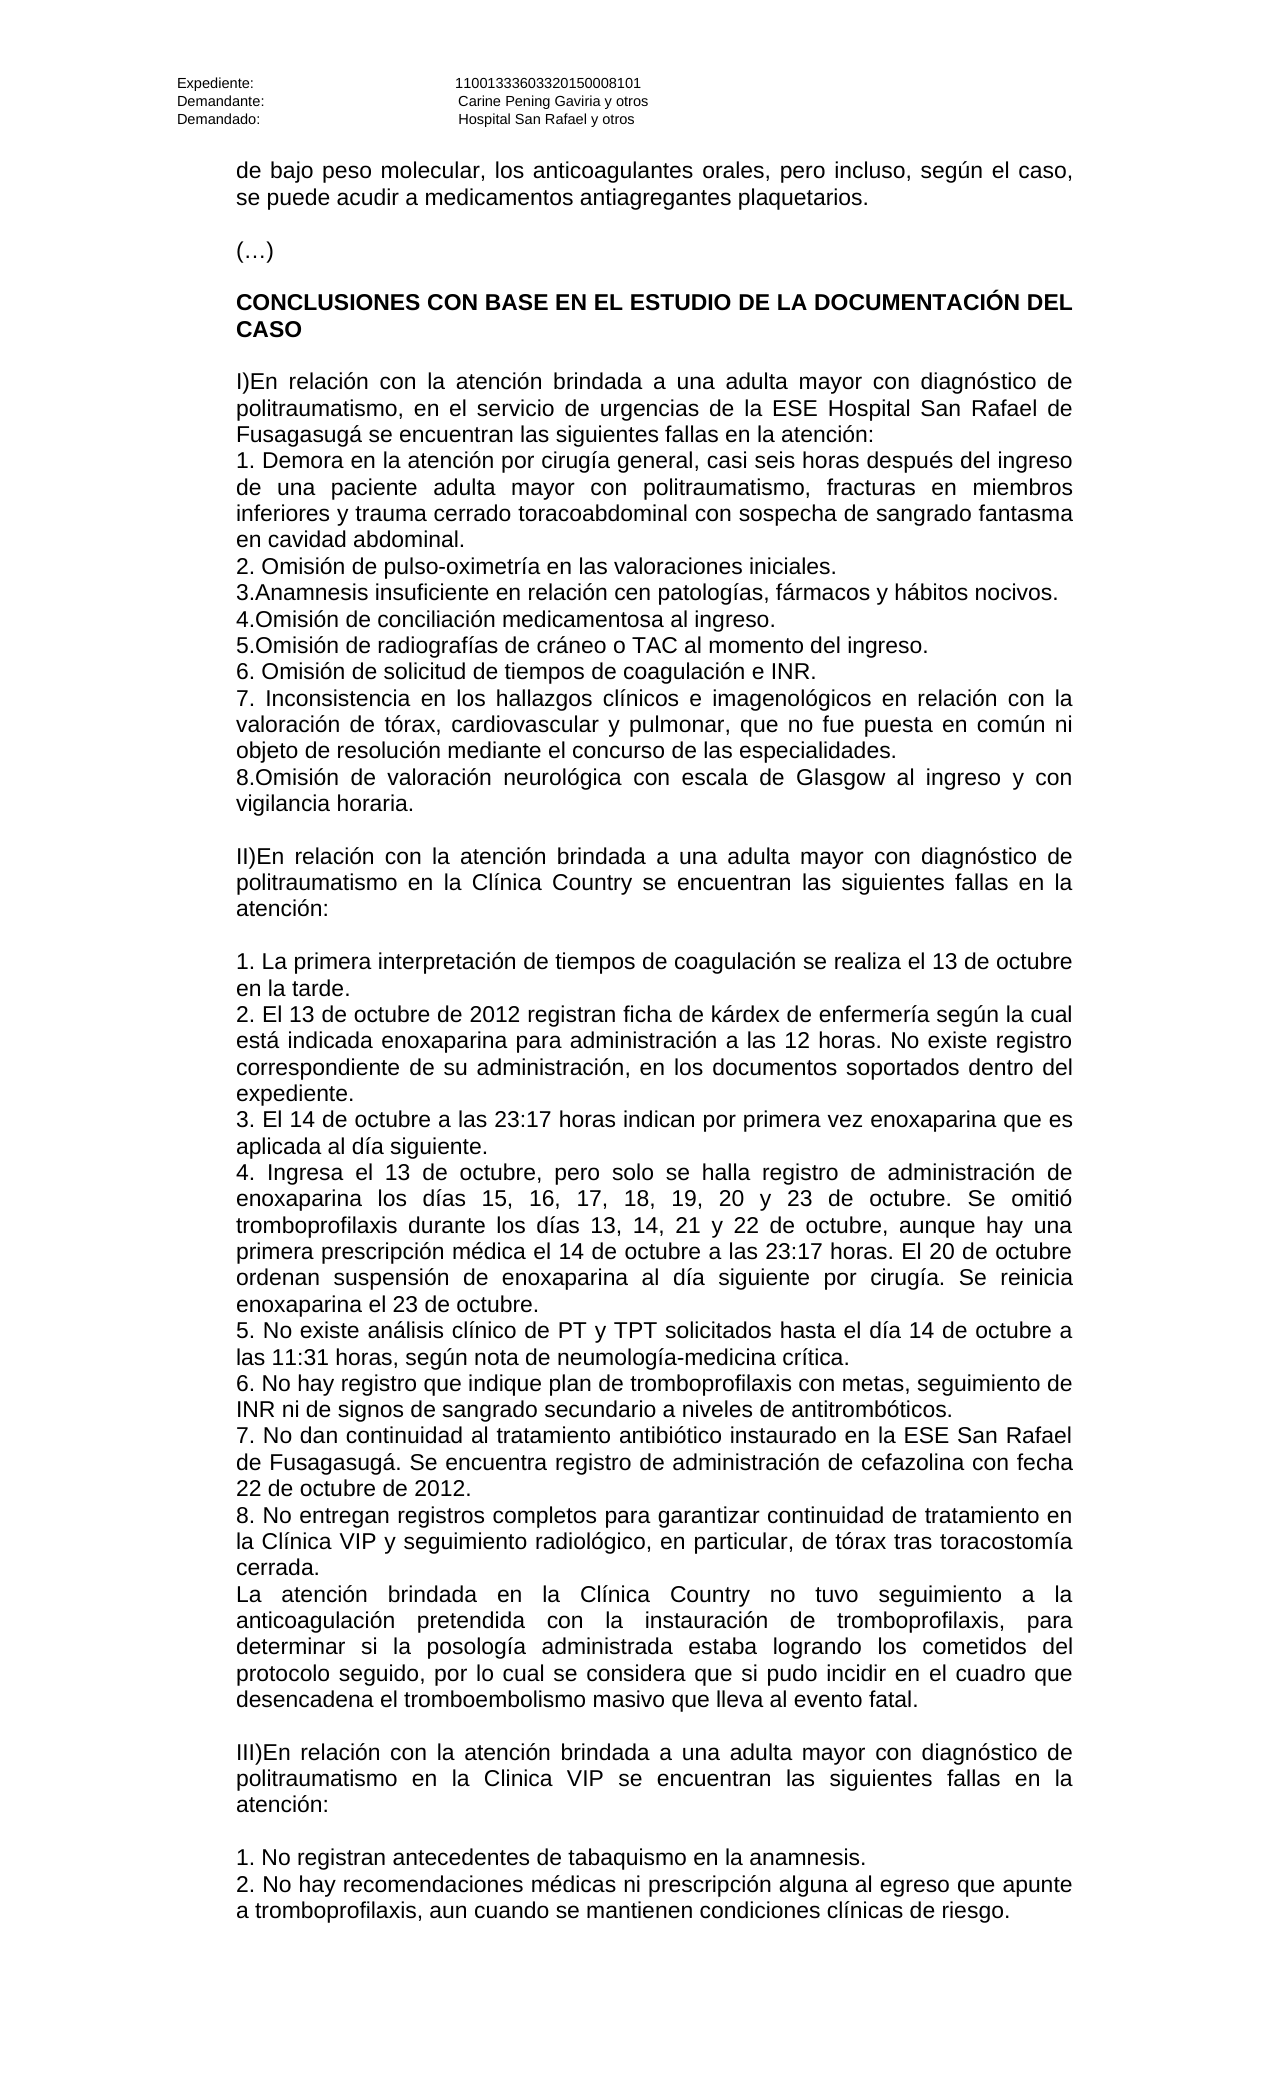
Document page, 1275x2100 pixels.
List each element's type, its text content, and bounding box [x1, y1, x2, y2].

text 6. Omisión de solicitud de tiempos de coagulación e INR. [236, 658, 1073, 684]
text 7. Inconsistencia en los hallazgos clínicos e imagenológicos en relación con la valoración de tórax, cardiovascular y pulmonar, que no fue puesta en común ni objeto de resolución mediante el concurso de las especialidades. [236, 684, 1073, 764]
text 8. No entregan registros completos para garantizar continuidad de tratamiento en la Clínica VIP y seguimiento radiológico, en particular, de tórax tras toracostomía cerrada. [236, 1502, 1073, 1581]
text 4.Omisión de conciliación medicamentosa al ingreso. [236, 606, 1073, 632]
text 5. No existe análisis clínico de PT y TPT solicitados hasta el día 14 de octubre a las 11:31 horas, según nota de neumología-medicina crítica. [236, 1317, 1073, 1370]
text 1. La primera interpretación de tiempos de coagulación se realiza el 13 de octubre en la tarde. [236, 948, 1073, 1001]
text La atención brindada en la Clínica Country no tuvo seguimiento a la anticoagulación pretendida con la instauración de tromboprofilaxis, para determinar si la posología administrada estaba logrando los cometidos del protocolo seguido, por lo cual se considera que si pudo incidir en el cuadro que desencadena el tromboembolismo masivo que lleva al evento fatal. [236, 1581, 1073, 1712]
text 4. Ingresa el 13 de octubre, pero solo se halla registro de administración de enoxaparina los días 15, 16, 17, 18, 19, 20 y 23 de octubre. Se omitió tromboprofilaxis durante los días 13, 14, 21 y 22 de octubre, aunque hay una primera prescripción médica el 14 de octubre a las 23:17 horas. El 20 de octubre ordenan suspensión de enoxaparina al día siguiente por cirugía. Se reinicia enoxaparina el 23 de octubre. [236, 1159, 1073, 1317]
text 3.Anamnesis insuficiente en relación cen patologías, fármacos y hábitos nocivos. [236, 579, 1073, 606]
text 7. No dan continuidad al tratamiento antibiótico instaurado en la ESE San Rafael de Fusagasugá. Se encuentra registro de administración de cefazolina con fecha 22 de octubre de 2012. [236, 1422, 1073, 1502]
text CONCLUSIONES CON BASE EN EL ESTUDIO DE LA DOCUMENTACIÓN DEL CASO [236, 289, 1073, 342]
text 1. No registran antecedentes de tabaquismo en la anamnesis. [236, 1844, 1073, 1871]
text 8.Omisión de valoración neurológica con escala de Glasgow al ingreso y con vigilancia horaria. [236, 764, 1073, 816]
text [236, 157, 1073, 210]
text 6. No hay registro que indique plan de tromboprofilaxis con metas, seguimiento de INR ni de signos de sangrado secundario a niveles de antitrombóticos. [236, 1370, 1073, 1422]
text 2. No hay recomendaciones médicas ni prescripción alguna al egreso que apunte a tromboprofilaxis, aun cuando se mantienen condiciones clínicas de riesgo. [236, 1871, 1073, 1923]
text 1. Demora en la atención por cirugía general, casi seis horas después del ingreso de una paciente adulta mayor con politraumatismo, fracturas en miembros inferiores y trauma cerrado toracoabdominal con sospecha de sangrado fantasma en cavidad abdominal. [236, 447, 1073, 553]
text (…) [236, 237, 1073, 263]
text 2. Omisión de pulso-oximetría en las valoraciones iniciales. [236, 553, 1073, 579]
text II)En relación con la atención brindada a una adulta mayor con diagnóstico de politraumatismo en la Clínica Country se encuentran las siguientes fallas en la atención: [236, 843, 1073, 922]
text 2. El 13 de octubre de 2012 registran ficha de kárdex de enfermería según la cual está indicada enoxaparina para administración a las 12 horas. No existe registro correspondiente de su administración, en los documentos soportados dentro del expediente. [236, 1001, 1073, 1106]
text III)En relación con la atención brindada a una adulta mayor con diagnóstico de politraumatismo en la Clinica VIP se encuentran las siguientes fallas en la atención: [236, 1739, 1073, 1818]
text I)En relación con la atención brindada a una adulta mayor con diagnóstico de politraumatismo, en el servicio de urgencias de la ESE Hospital San Rafael de Fusagasugá se encuentran las siguientes fallas en la atención: [236, 368, 1073, 447]
text 3. El 14 de octubre a las 23:17 horas indican por primera vez enoxaparina que es aplicada al día siguiente. [236, 1106, 1073, 1159]
text 5.Omisión de radiografías de cráneo o TAC al momento del ingreso. [236, 632, 1073, 658]
